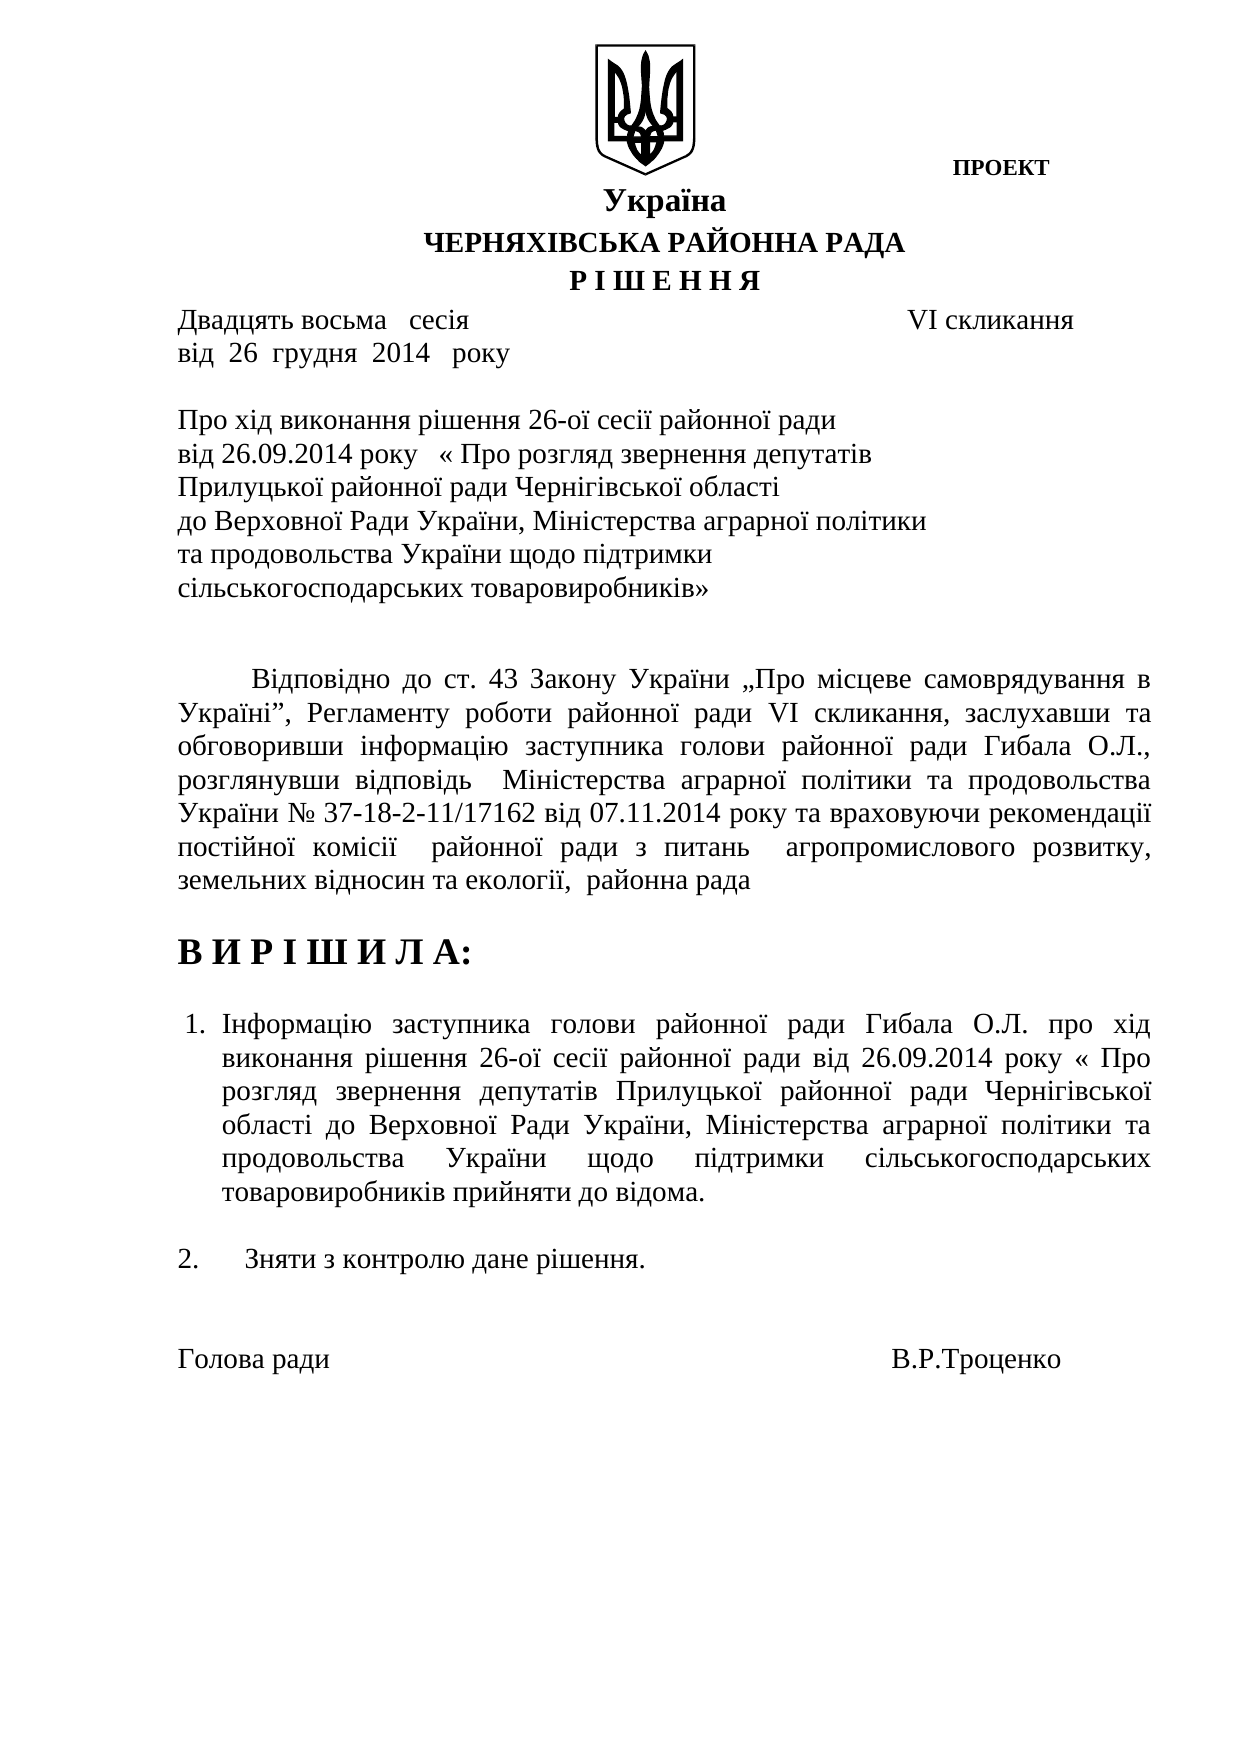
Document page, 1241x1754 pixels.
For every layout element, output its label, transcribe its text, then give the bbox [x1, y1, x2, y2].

text Двадцять восьма сесія VІ скликання [177, 302, 1152, 335]
text від 26.09.2014 року « Про розгляд звернення депутатів [177, 436, 1152, 469]
text ЧЕРНЯХІВСЬКА РАЙОННА РАДА [177, 225, 1152, 258]
text Про хід виконання рішення 26-ої сесії районної ради [177, 402, 1152, 436]
subtitle сільськогосподарських товаровиробників» [177, 570, 1152, 604]
text Україна [177, 181, 1152, 219]
text від 26 грудня 2014 року [177, 335, 1152, 369]
list Зняти з контролю дане рішення. [177, 1241, 1152, 1274]
subtitle та продовольства України щодо підтримки [177, 537, 1152, 570]
list Інформацію заступника голови районної ради Гибала О.Л. про хід виконання рішення 26-ої сесії районної ради від 26.09.2014 року « Про розгляд звернення депутатів Прилуцької районної ради Чернігівської області до Верховної Ради України, Міністерства аграрної політики та продовольства України щодо підтримки сільськогосподарських товаровиробників прийняти до відома. [184, 1006, 1152, 1207]
text Голова ради В.Р.Троценко [177, 1342, 1152, 1375]
text ПРОЕКТ [177, 44, 1152, 181]
text Р І Ш Е Н Н Я [177, 263, 1152, 297]
subtitle до Верховної Ради України, Міністерства аграрної політики [177, 503, 1152, 537]
text В И Р І Ш И Л А: [177, 929, 1181, 973]
subtitle Прилуцької районної ради Чернігівської області [177, 469, 1152, 503]
text Відповідно до ст. 43 Закону України „Про місцеве самоврядування в Україні”, Регламенту роботи районної ради VI скликання, заслухавши та обговоривши інформацію заступника голови районної ради Гибала О.Л., розглянувши відповідь Міністерства аграрної політики та продовольства України № 37-18-2-11/17162 від 07.11.2014 року та враховуючи рекомендації постійної комісії районної ради з питань агропромислового розвитку, земельних відносин та екології, районна рада [177, 661, 1152, 896]
